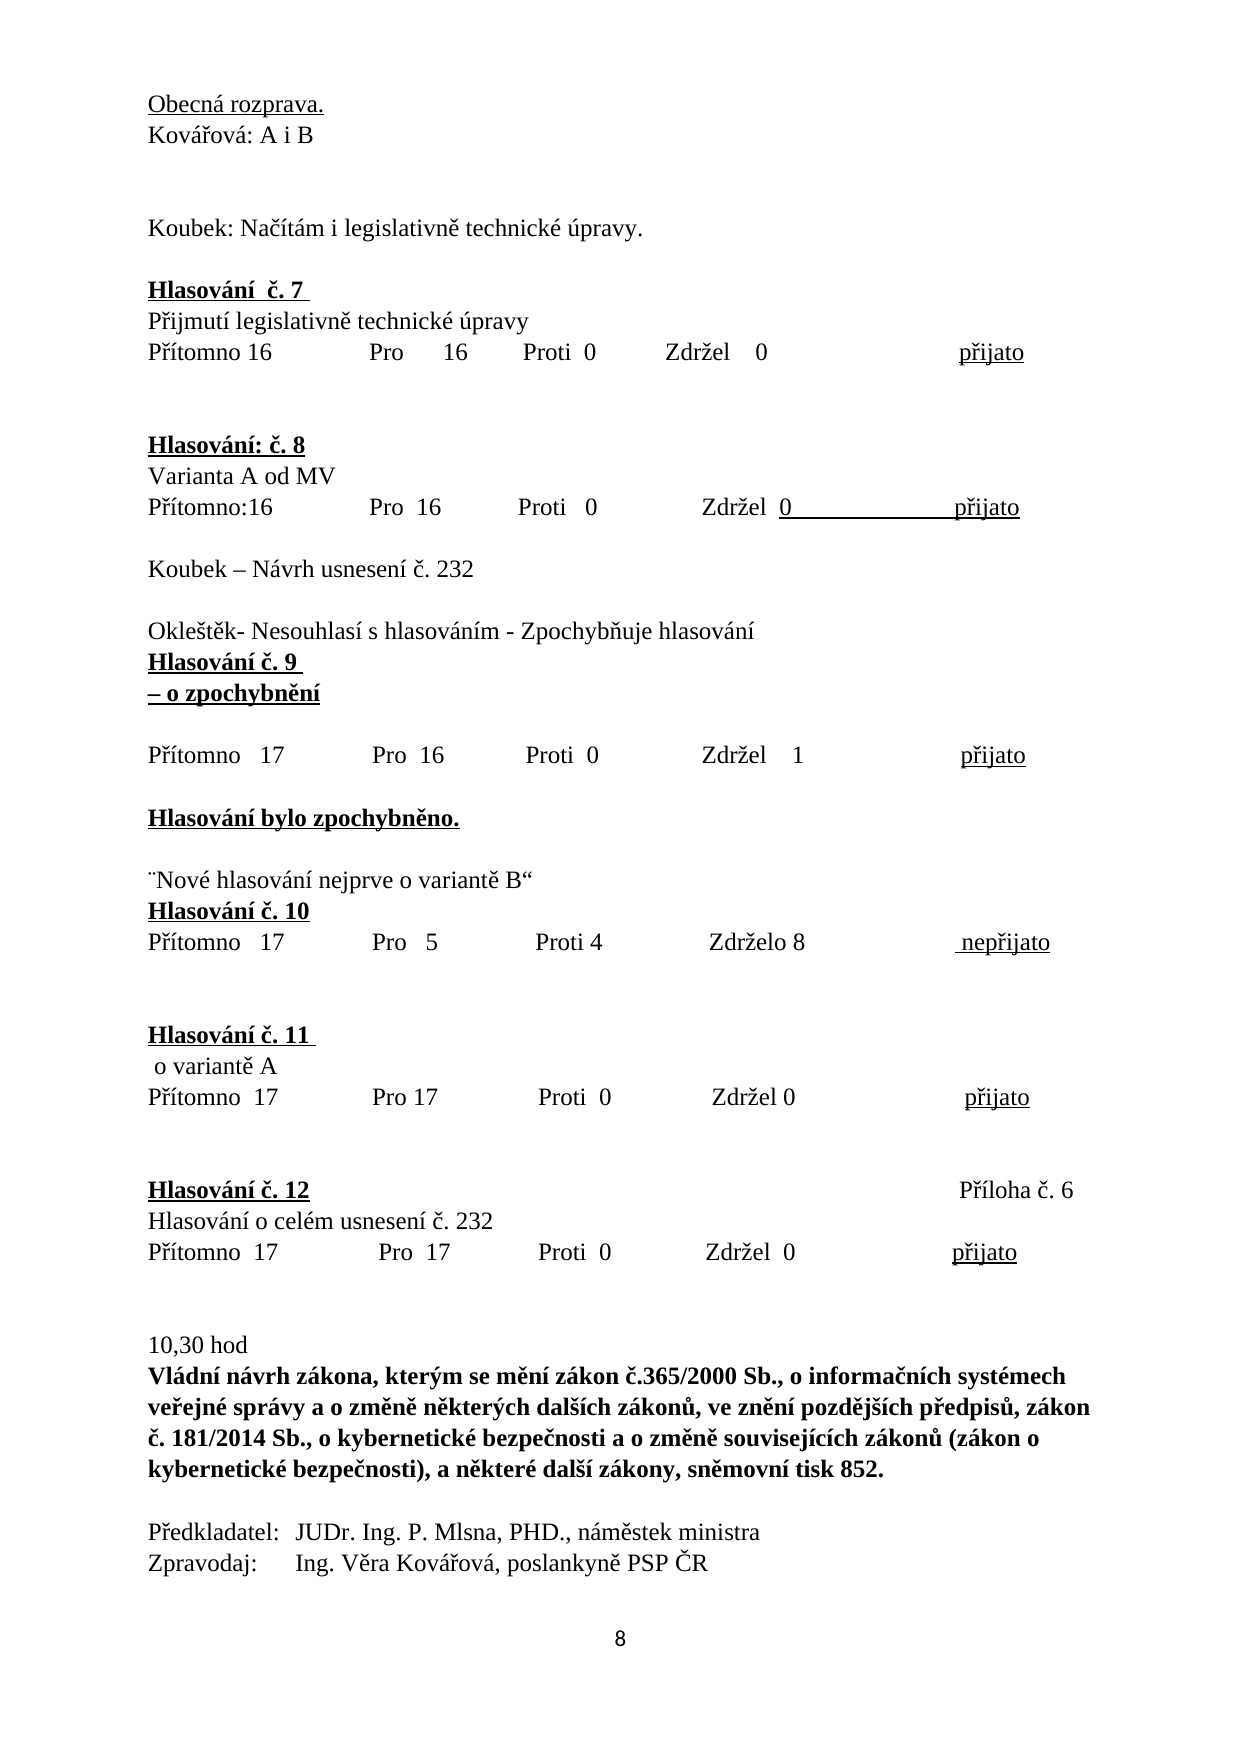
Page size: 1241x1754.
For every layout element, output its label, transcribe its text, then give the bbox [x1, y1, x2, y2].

text Okleštěk- Nesouhlasí s hlasováním - Zpochybňuje hlasování [148, 616, 1093, 645]
text Přijmutí legislativně technické úpravy [148, 306, 1093, 335]
text Zpravodaj: Ing. Věra Kovářová, poslankyně PSP ČR [148, 1548, 1093, 1576]
text Přítomno 17 Pro 5 Proti 4 Zdrželo 8 nepřijato [148, 927, 1093, 956]
text Koubek: Načítám i legislativně technické úpravy. [148, 213, 1093, 242]
text Přítomno:16 Pro 16 Proti 0 Zdržel 0 přijato [148, 492, 1093, 521]
text Hlasování o celém usnesení č. 232 [148, 1206, 1093, 1235]
text Přítomno 17 Pro 17 Proti 0 Zdržel 0 přijato [148, 1082, 1093, 1111]
text Koubek – Návrh usnesení č. 232 [148, 554, 1093, 583]
text Přítomno 17 Pro 16 Proti 0 Zdržel 1 přijato [148, 741, 1093, 769]
text Kovářová: A i B [148, 120, 1093, 148]
text Přítomno 16 Pro 16 Proti 0 Zdržel 0 přijato [148, 337, 1093, 366]
text Hlasování: č. 8 [148, 430, 1093, 459]
text Hlasování č. 10 [148, 896, 1093, 924]
text Hlasování č. 12 Příloha č. 6 [148, 1175, 1093, 1204]
text Obecná rozprava. [148, 89, 1093, 117]
text Vládní návrh zákona, kterým se mění zákon č.365/2000 Sb., o informačních systémech veřejné správy a o změně některých dalších zákonů, ve znění pozdějších předpisů, zákon č. 181/2014 Sb., o kybernetické bezpečnosti a o změně souvisejících zákonů (zákon o kybernetické bezpečnosti), a některé další zákony, sněmovní tisk 852. [148, 1361, 1093, 1483]
text Hlasování bylo zpochybněno. [148, 803, 1093, 831]
text Hlasování č. 9 [148, 647, 1093, 676]
text ¨Nové hlasování nejprve o variantě B“ [148, 865, 1093, 893]
text Hlasování č. 7 [148, 275, 1093, 304]
text Přítomno 17 Pro 17 Proti 0 Zdržel 0 přijato [148, 1237, 1093, 1266]
text Varianta A od MV [148, 461, 1093, 490]
text o variantě A [148, 1051, 1093, 1080]
text – o zpochybnění [148, 678, 1093, 707]
text Hlasování č. 11 [148, 1020, 1093, 1049]
text 10,30 hod [148, 1330, 1093, 1359]
text Předkladatel: JUDr. Ing. P. Mlsna, PHD., náměstek ministra [148, 1517, 1093, 1545]
